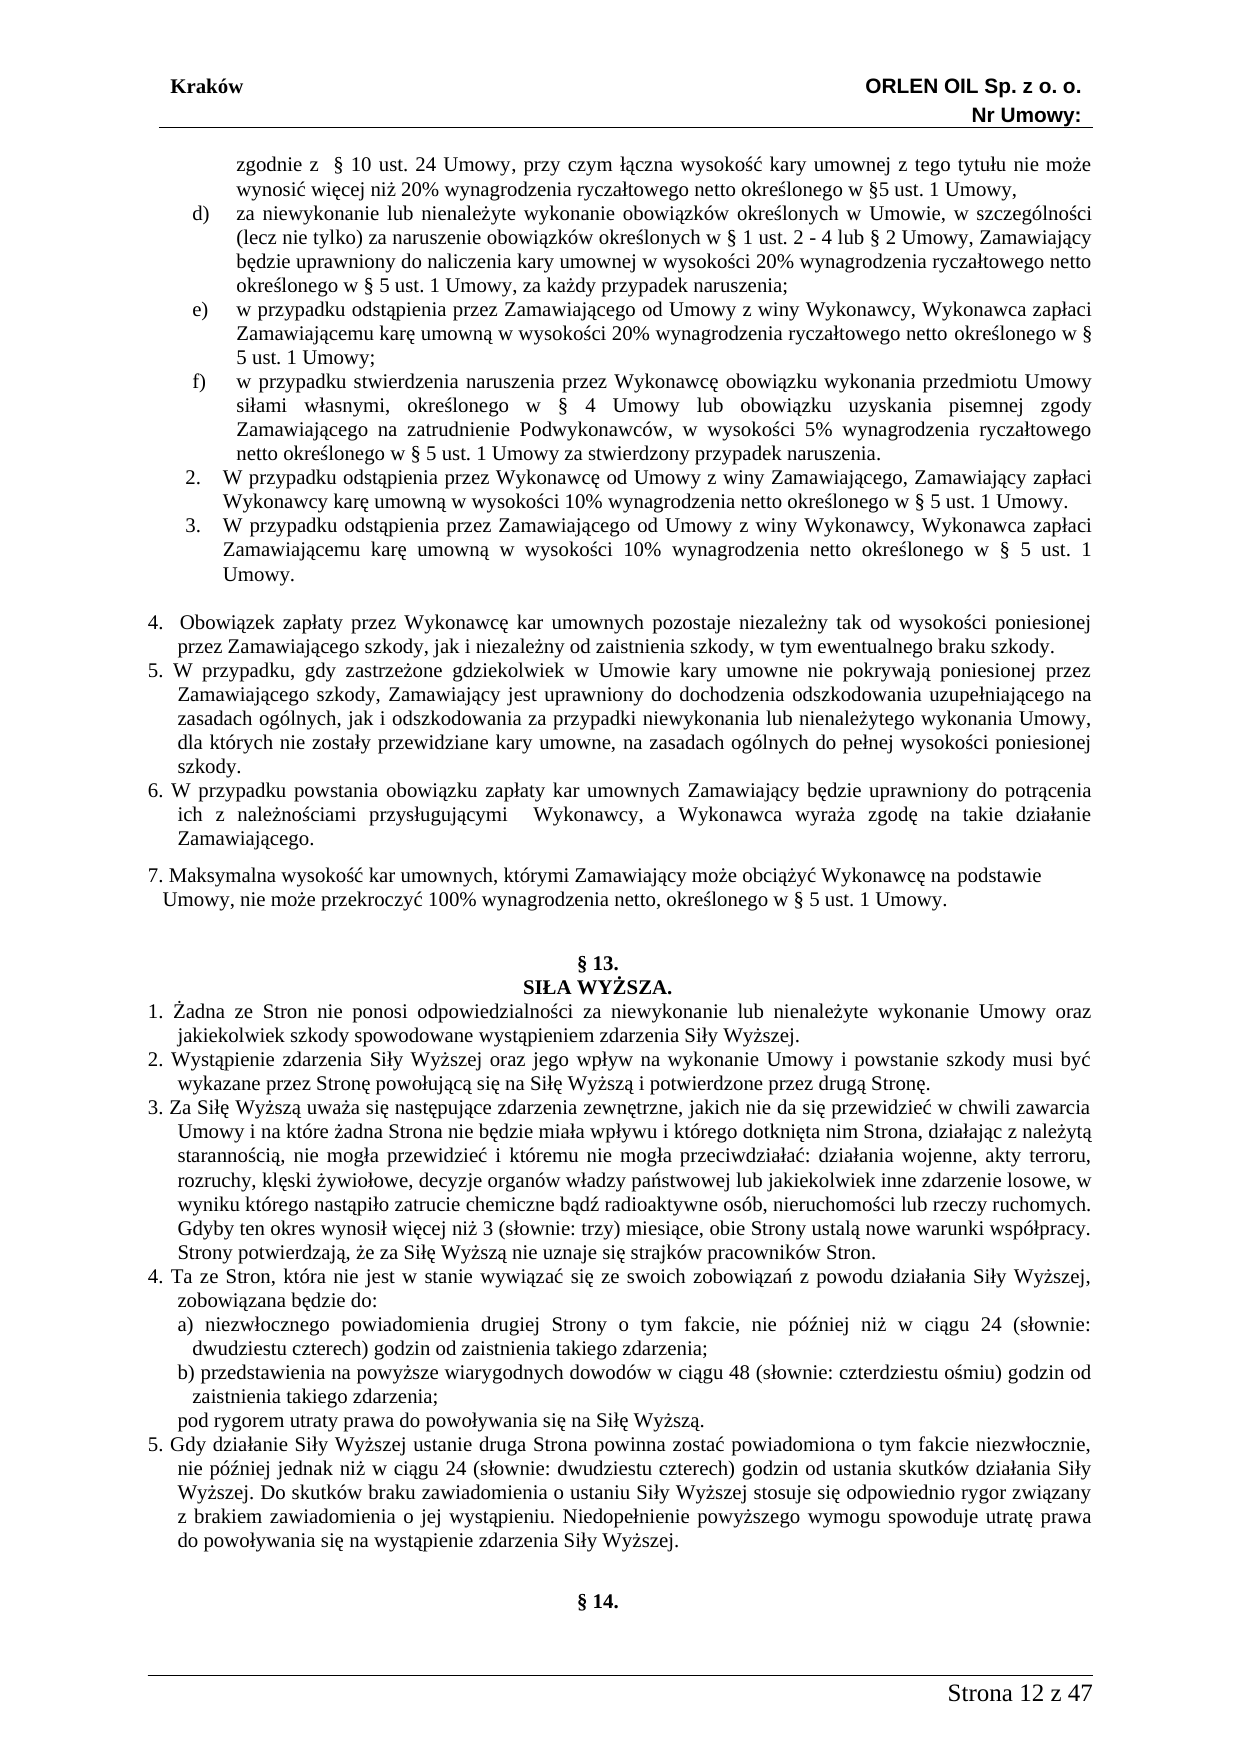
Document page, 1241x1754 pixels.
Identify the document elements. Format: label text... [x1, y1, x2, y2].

text pod rygorem utraty prawa do powoływania się na Siłę Wyższą. [177, 1408, 1093, 1432]
text 1. Żadna ze Stron nie ponosi odpowiedzialności za niewykonanie lub nienależyte wykonanie Umowy oraz jakiekolwiek szkody spowodowane wystąpieniem zdarzenia Siły Wyższej. [148, 999, 1093, 1047]
text 5. Gdy działanie Siły Wyższej ustanie druga Strona powinna zostać powiadomiona o tym fakcie niezwłocznie, nie później jednak niż w ciągu 24 (słownie: dwudziestu czterech) godzin od ustania skutków działania Siły Wyższej. Do skutków braku zawiadomienia o ustaniu Siły Wyższej stosuje się odpowiednio rygor związany z brakiem zawiadomienia o jej wystąpieniu. Niedopełnienie powyższego wymogu spowoduje utratę prawa do powoływania się na wystąpienie zdarzenia Siły Wyższej. [148, 1432, 1093, 1552]
list w przypadku stwierdzenia naruszenia przez Wykonawcę obowiązku wykonania przedmiotu Umowy siłami własnymi, określonego w § 4 Umowy lub obowiązku uzyskania pisemnej zgody Zamawiającego na zatrudnienie Podwykonawców, w wysokości 5% wynagrodzenia ryczałtowego netto określonego w § 5 ust. 1 Umowy za stwierdzony przypadek naruszenia. [192, 369, 1093, 465]
text SIŁA WYŻSZA. [103, 975, 1093, 999]
text 2. Wystąpienie zdarzenia Siły Wyższej oraz jego wpływ na wykonanie Umowy i powstanie szkody musi być wykazane przez Stronę powołującą się na Siłę Wyższą i potwierdzone przez drugą Stronę. [148, 1047, 1093, 1095]
list W przypadku odstąpienia przez Zamawiającego od Umowy z winy Wykonawcy, Wykonawca zapłaci Zamawiającemu karę umowną w wysokości 10% wynagrodzenia netto określonego w § 5 ust. 1 Umowy. [185, 513, 1093, 586]
text b) przedstawienia na powyższe wiarygodnych dowodów w ciągu 48 (słownie: czterdziestu ośmiu) godzin od zaistnienia takiego zdarzenia; [177, 1360, 1093, 1408]
list Umowy, nie może przekroczyć 100% wynagrodzenia netto, określonego w § 5 ust. 1 Umowy. [162, 887, 1093, 911]
text 3. Za Siłę Wyższą uważa się następujące zdarzenia zewnętrzne, jakich nie da się przewidzieć w chwili zawarcia Umowy i na które żadna Strona nie będzie miała wpływu i którego dotknięta nim Strona, działając z należytą starannością, nie mogła przewidzieć i któremu nie mogła przeciwdziałać: działania wojenne, akty terroru, rozruchy, klęski żywiołowe, decyzje organów władzy państwowej lub jakiekolwiek inne zdarzenie losowe, w wyniku którego nastąpiło zatrucie chemiczne bądź radioaktywne osób, nieruchomości lub rzeczy ruchomych. Gdyby ten okres wynosił więcej niż 3 (słownie: trzy) miesiące, obie Strony ustalą nowe warunki współpracy. Strony potwierdzają, że za Siłę Wyższą nie uznaje się strajków pracowników Stron. [148, 1095, 1093, 1264]
list za niewykonanie lub nienależyte wykonanie obowiązków określonych w Umowie, w szczególności (lecz nie tylko) za naruszenie obowiązków określonych w § 1 ust. 2 - 4 lub § 2 Umowy, Zamawiający będzie uprawniony do naliczenia kary umownej w wysokości 20% wynagrodzenia ryczałtowego netto określonego w § 5 ust. 1 Umowy, za każdy przypadek naruszenia; [192, 201, 1093, 297]
list 5. W przypadku, gdy zastrzeżone gdziekolwiek w Umowie kary umowne nie pokrywają poniesionej przez Zamawiającego szkody, Zamawiający jest uprawniony do dochodzenia odszkodowania uzupełniającego na zasadach ogólnych, jak i odszkodowania za przypadki niewykonania lub nienależytego wykonania Umowy, dla których nie zostały przewidziane kary umowne, na zasadach ogólnych do pełnej wysokości poniesionej szkody. [148, 658, 1093, 778]
list 7. Maksymalna wysokość kar umownych, którymi Zamawiający może obciążyć Wykonawcę na podstawie [148, 863, 1093, 887]
text 4. Obowiązek zapłaty przez Wykonawcę kar umownych pozostaje niezależny tak od wysokości poniesionej przez Zamawiającego szkody, jak i niezależny od zaistnienia szkody, w tym ewentualnego braku szkody. [148, 609, 1093, 658]
list w przypadku odstąpienia przez Zamawiającego od Umowy z winy Wykonawcy, Wykonawca zapłaci Zamawiającemu karę umowną w wysokości 20% wynagrodzenia ryczałtowego netto określonego w § 5 ust. 1 Umowy; [192, 297, 1093, 369]
text § 14. [103, 1589, 1093, 1613]
text a) niezwłocznego powiadomienia drugiej Strony o tym fakcie, nie później niż w ciągu 24 (słownie: dwudziestu czterech) godzin od zaistnienia takiego zdarzenia; [177, 1312, 1093, 1360]
text 4. Ta ze Stron, która nie jest w stanie wywiązać się ze swoich zobowiązań z powodu działania Siły Wyższej, zobowiązana będzie do: [148, 1264, 1093, 1312]
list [192, 152, 1093, 201]
text 6. W przypadku powstania obowiązku zapłaty kar umownych Zamawiający będzie uprawniony do potrącenia ich z należnościami przysługującymi Wykonawcy, a Wykonawca wyraża zgodę na takie działanie Zamawiającego. [148, 778, 1093, 850]
list W przypadku odstąpienia przez Wykonawcę od Umowy z winy Zamawiającego, Zamawiający zapłaci Wykonawcy karę umowną w wysokości 10% wynagrodzenia netto określonego w § 5 ust. 1 Umowy. [185, 465, 1093, 513]
text § 13. [103, 951, 1093, 975]
